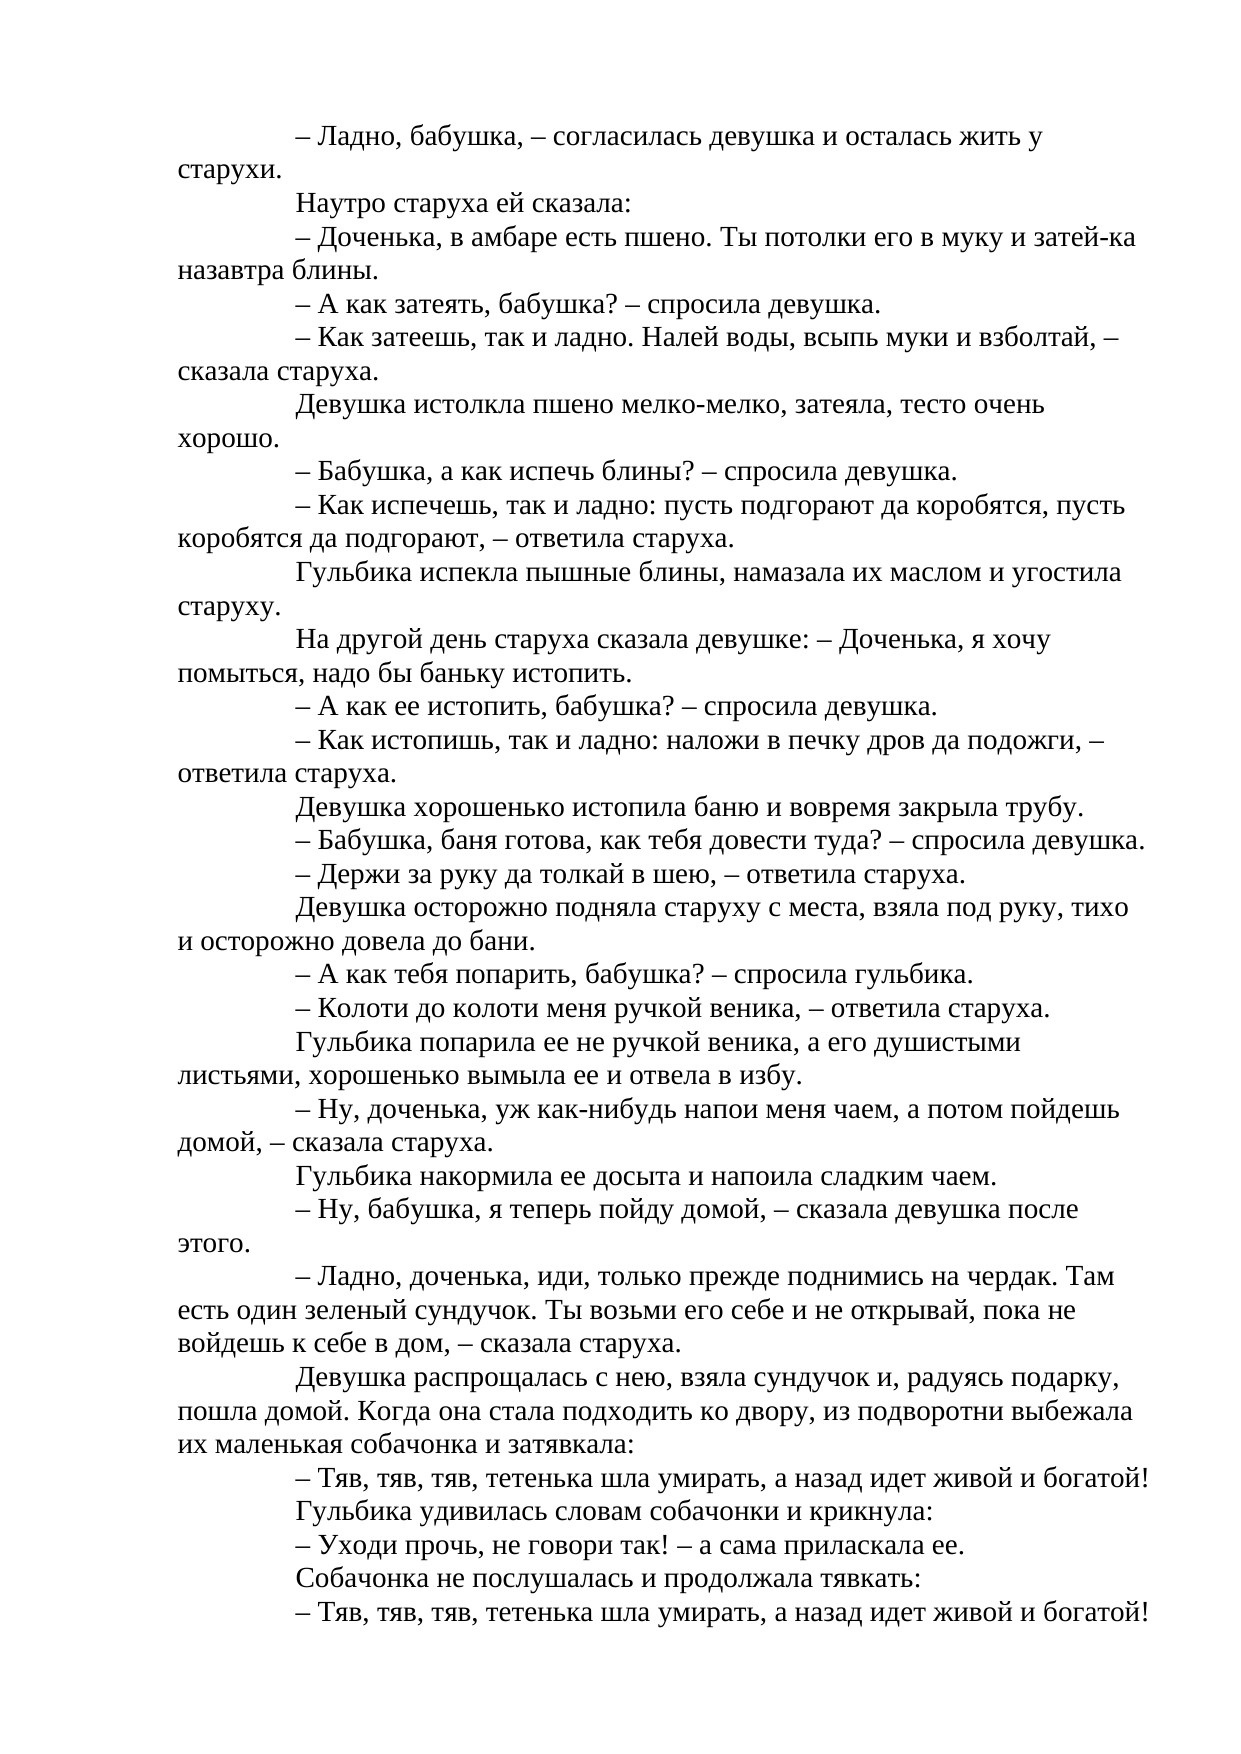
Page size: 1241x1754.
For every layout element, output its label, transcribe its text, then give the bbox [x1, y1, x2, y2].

text Девушка истолкла пшено мелко-мелко, затеяла, тесто очень хорошо. [177, 386, 1152, 453]
text Гульбика удивилась словам собачонки и крикнула: [177, 1493, 1152, 1527]
text – Ладно, бабушка, – согласилась девушка и осталась жить у старухи. [177, 118, 1152, 185]
text – А как ее истопить, бабушка? – спросила девушка. [177, 688, 1152, 722]
text – Доченька, в амбаре есть пшено. Ты потолки его в муку и затей-ка назавтра блины. [177, 219, 1152, 286]
text – Бабушка, баня готова, как тебя довести туда? – спросила девушка. [177, 822, 1152, 856]
text – Как испечешь, так и ладно: пусть подгорают да коробятся, пусть коробятся да подгорают, – ответила старуха. [177, 487, 1152, 554]
text – Ладно, доченька, иди, только прежде поднимись на чердак. Там есть один зеленый сундучок. Ты возьми его себе и не открывай, пока не войдешь к себе в дом, – сказала старуха. [177, 1258, 1152, 1359]
text – Ну, доченька, уж как-нибудь напои меня чаем, а потом пойдешь домой, – сказала старуха. [177, 1091, 1152, 1158]
text Гульбика испекла пышные блины, намазала их маслом и угостила старуху. [177, 554, 1152, 621]
text – Как затеешь, так и ладно. Налей воды, всыпь муки и взболтай, – сказала старуха. [177, 319, 1152, 386]
text На другой день старуха сказала девушке: – Доченька, я хочу помыться, надо бы баньку истопить. [177, 621, 1152, 688]
text – Как истопишь, так и ладно: наложи в печку дров да подожги, – ответила старуха. [177, 722, 1152, 789]
text – Тяв, тяв, тяв, тетенька шла умирать, а назад идет живой и богатой! [177, 1460, 1152, 1493]
text Девушка распрощалась с нею, взяла сундучок и, радуясь подарку, пошла домой. Когда она стала подходить ко двору, из подворотни выбежала их маленькая собачонка и затявкала: [177, 1359, 1152, 1460]
text – Колоти до колоти меня ручкой веника, – ответила старуха. [177, 990, 1152, 1024]
text – Бабушка, а как испечь блины? – спросила девушка. [177, 453, 1152, 487]
text – Держи за руку да толкай в шею, – ответила старуха. [177, 856, 1152, 889]
text Наутро старуха ей сказала: [177, 185, 1152, 219]
text Девушка хорошенько истопила баню и вовремя закрыла трубу. [177, 789, 1152, 822]
text Собачонка не послушалась и продолжала тявкать: [177, 1560, 1152, 1594]
text – Тяв, тяв, тяв, тетенька шла умирать, а назад идет живой и богатой! [177, 1594, 1152, 1627]
text – Ну, бабушка, я теперь пойду домой, – сказала девушка после этого. [177, 1191, 1152, 1258]
text Гульбика попарила ее не ручкой веника, а его душистыми листьями, хорошенько вымыла ее и отвела в избу. [177, 1024, 1152, 1091]
text Гульбика накормила ее досыта и напоила сладким чаем. [177, 1158, 1152, 1191]
text – А как тебя попарить, бабушка? – спросила гульбика. [177, 957, 1152, 990]
text – Уходи прочь, не говори так! – а сама приласкала ее. [177, 1527, 1152, 1560]
text – А как затеять, бабушка? – спросила девушка. [177, 286, 1152, 319]
text Девушка осторожно подняла старуху с места, взяла под руку, тихо и осторожно довела до бани. [177, 889, 1152, 957]
